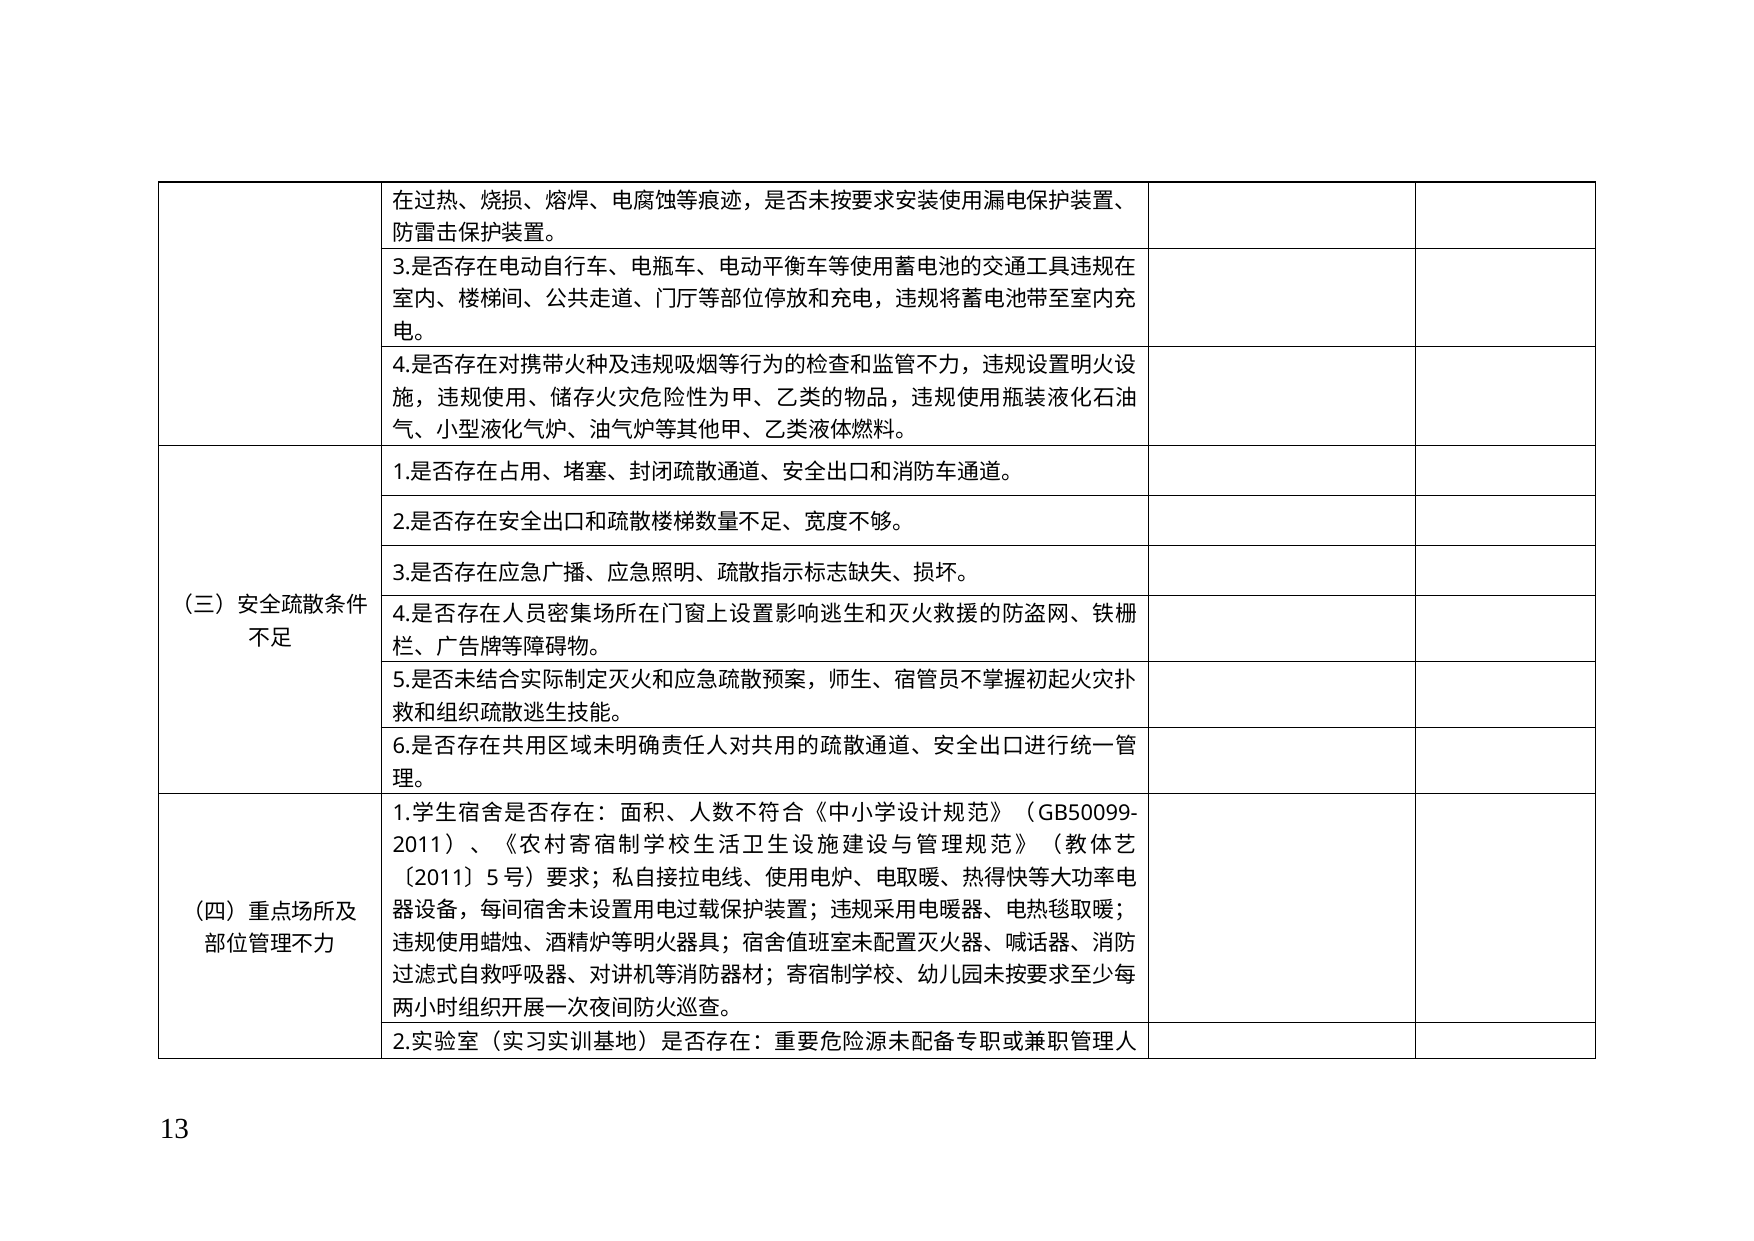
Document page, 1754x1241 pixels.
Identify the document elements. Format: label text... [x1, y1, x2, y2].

table_cell [1149, 1023, 1415, 1058]
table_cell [382, 183, 1148, 247]
table_cell [1149, 596, 1415, 661]
table_cell [1416, 596, 1595, 661]
table_cell [1149, 546, 1415, 595]
table_cell [1416, 496, 1595, 545]
table_cell [1149, 446, 1415, 495]
table_cell [1416, 728, 1595, 793]
table_cell 4.是否存在对携带火种及违规吸烟等行为的检查和监管不力，违规设置明火设施，违规使用、储存火灾危险性为甲、乙类的物品，违规使用瓶装液化石油气、小型液化气炉、油气炉等其他甲、乙类液体燃料。 [382, 347, 1148, 444]
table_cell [382, 1023, 1148, 1058]
table_cell 1.是否存在占用、堵塞、封闭疏散通道、安全出口和消防车通道。 [382, 446, 1148, 495]
table_cell [1149, 249, 1415, 346]
table_cell [1149, 794, 1415, 1022]
table_cell [1149, 496, 1415, 545]
table_cell [1149, 183, 1415, 247]
table_cell 2.是否存在安全出口和疏散楼梯数量不足、宽度不够。 [382, 496, 1148, 545]
table_cell [1149, 662, 1415, 727]
table_cell [1416, 249, 1595, 346]
table_cell [1416, 446, 1595, 495]
table_cell [1149, 347, 1415, 444]
table_cell [1416, 662, 1595, 727]
table_cell 4.是否存在人员密集场所在门窗上设置影响逃生和灭火救援的防盗网、铁栅栏、广告牌等障碍物。 [382, 596, 1148, 661]
table_cell 6.是否存在共用区域未明确责任人对共用的疏散通道、安全出口进行统一管理。 [382, 728, 1148, 793]
table_cell （四）重点场所及 部位管理不力 [159, 794, 381, 1058]
table_cell [1416, 347, 1595, 444]
table_cell [1416, 1023, 1595, 1058]
table_cell （三）安全疏散条件不足 [159, 446, 381, 793]
table_cell [1149, 728, 1415, 793]
table_cell 3.是否存在应急广播、应急照明、疏散指示标志缺失、损坏。 [382, 546, 1148, 595]
table_cell 3.是否存在电动自行车、电瓶车、电动平衡车等使用蓄电池的交通工具违规在室内、楼梯间、公共走道、门厅等部位停放和充电，违规将蓄电池带至室内充电。 [382, 249, 1148, 346]
table_cell [1416, 546, 1595, 595]
table_cell 1.学生宿舍是否存在：面积、人数不符合《中小学设计规范》（GB50099-2011）、《农村寄宿制学校生活卫生设施建设与管理规范》（教体艺〔2011〕5号）要求；私自接拉电线、使用电炉、电取暖、热得快等大功率电器设备，每间宿舍未设置用电过载保护装置；违规采用电暖器、电热毯取暖；违规使用蜡烛、酒精炉等明火器具；宿舍值班室未配置灭火器、喊话器、消防过滤式自救呼吸器、对讲机等消防器材；寄宿制学校、幼儿园未按要求至少每两小时组织开展一次夜间防火巡查。 [382, 794, 1148, 1022]
table_cell [1416, 183, 1595, 247]
table_cell 5.是否未结合实际制定灭火和应急疏散预案，师生、宿管员不掌握初起火灾扑救和组织疏散逃生技能。 [382, 662, 1148, 727]
table_cell [1416, 794, 1595, 1022]
